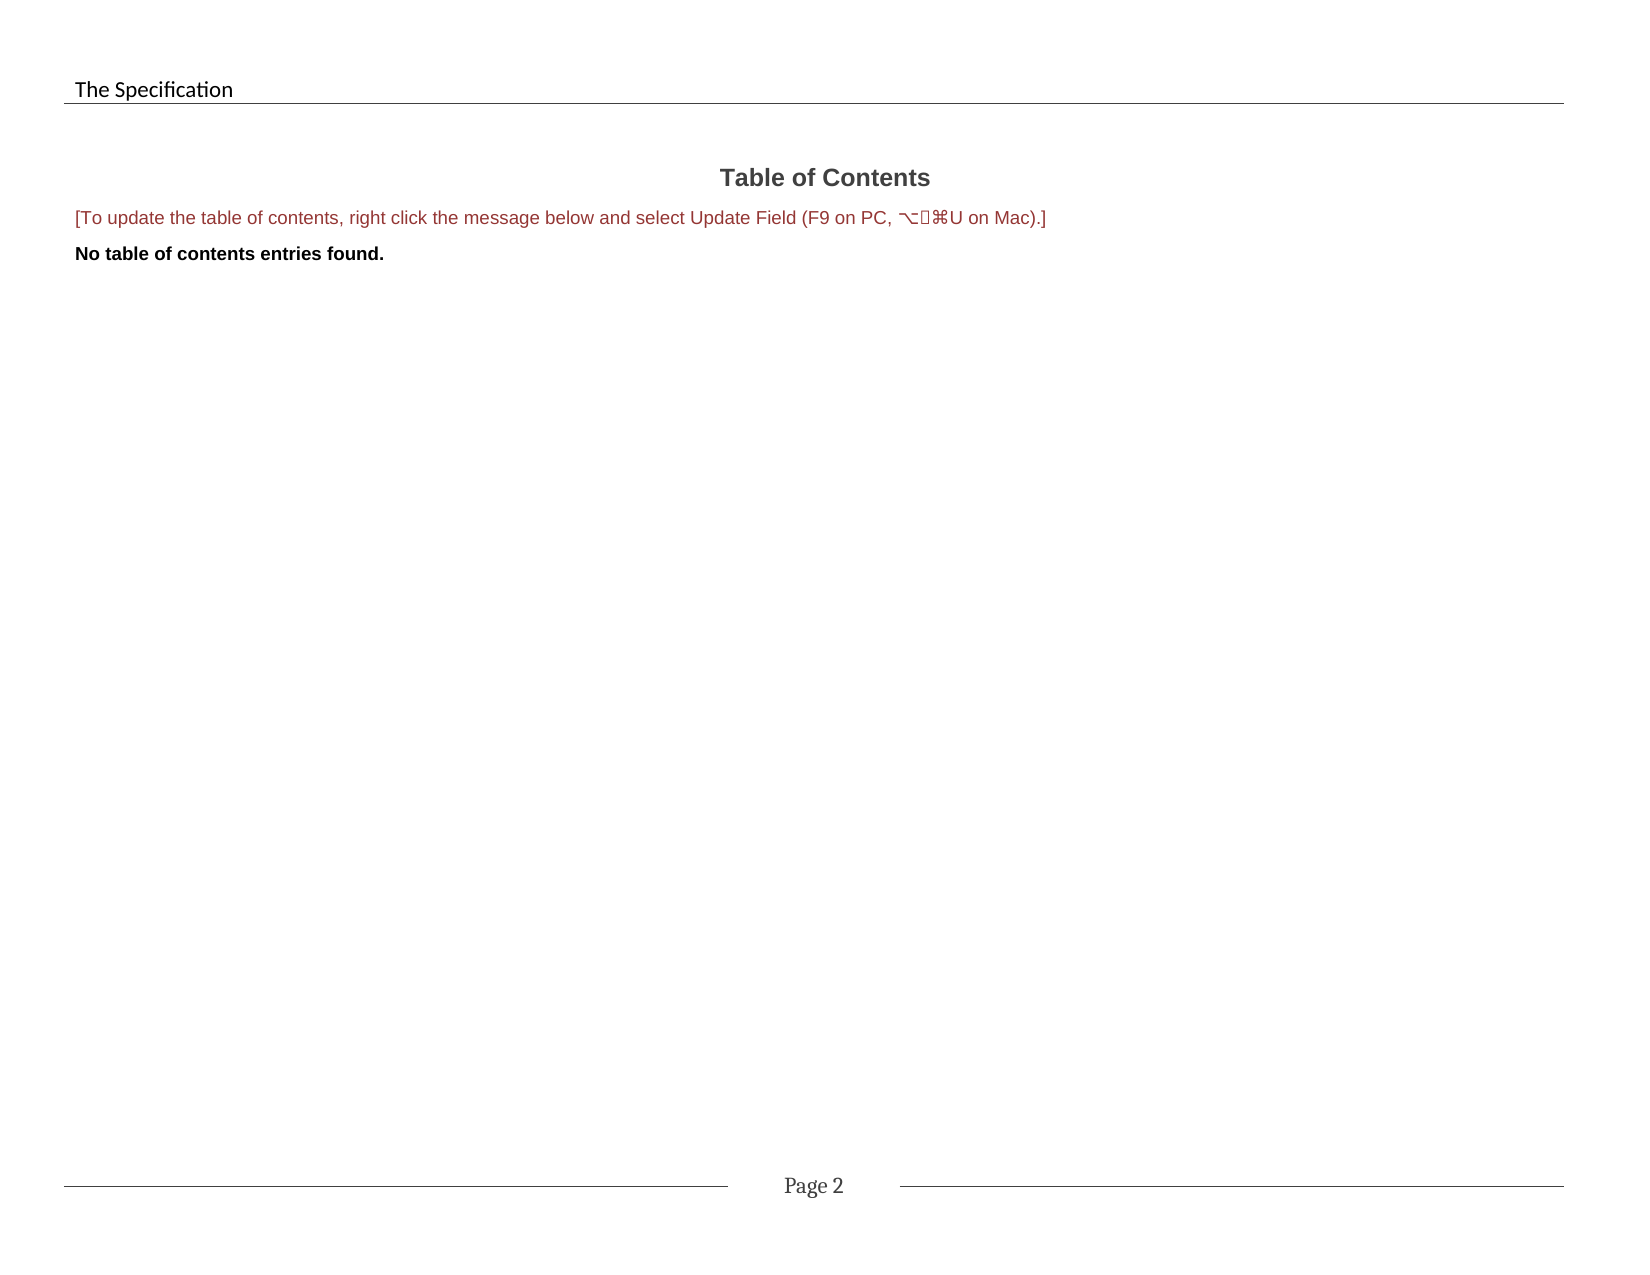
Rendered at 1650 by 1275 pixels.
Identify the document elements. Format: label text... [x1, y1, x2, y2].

text [To update the table of contents, right click the message below and select Update Field (F9 on PC, ⌥⌘U on Mac).] [75, 204, 1575, 230]
subtitle Table of Contents [75, 163, 1575, 192]
text No table of contents entries found. [75, 242, 1575, 264]
